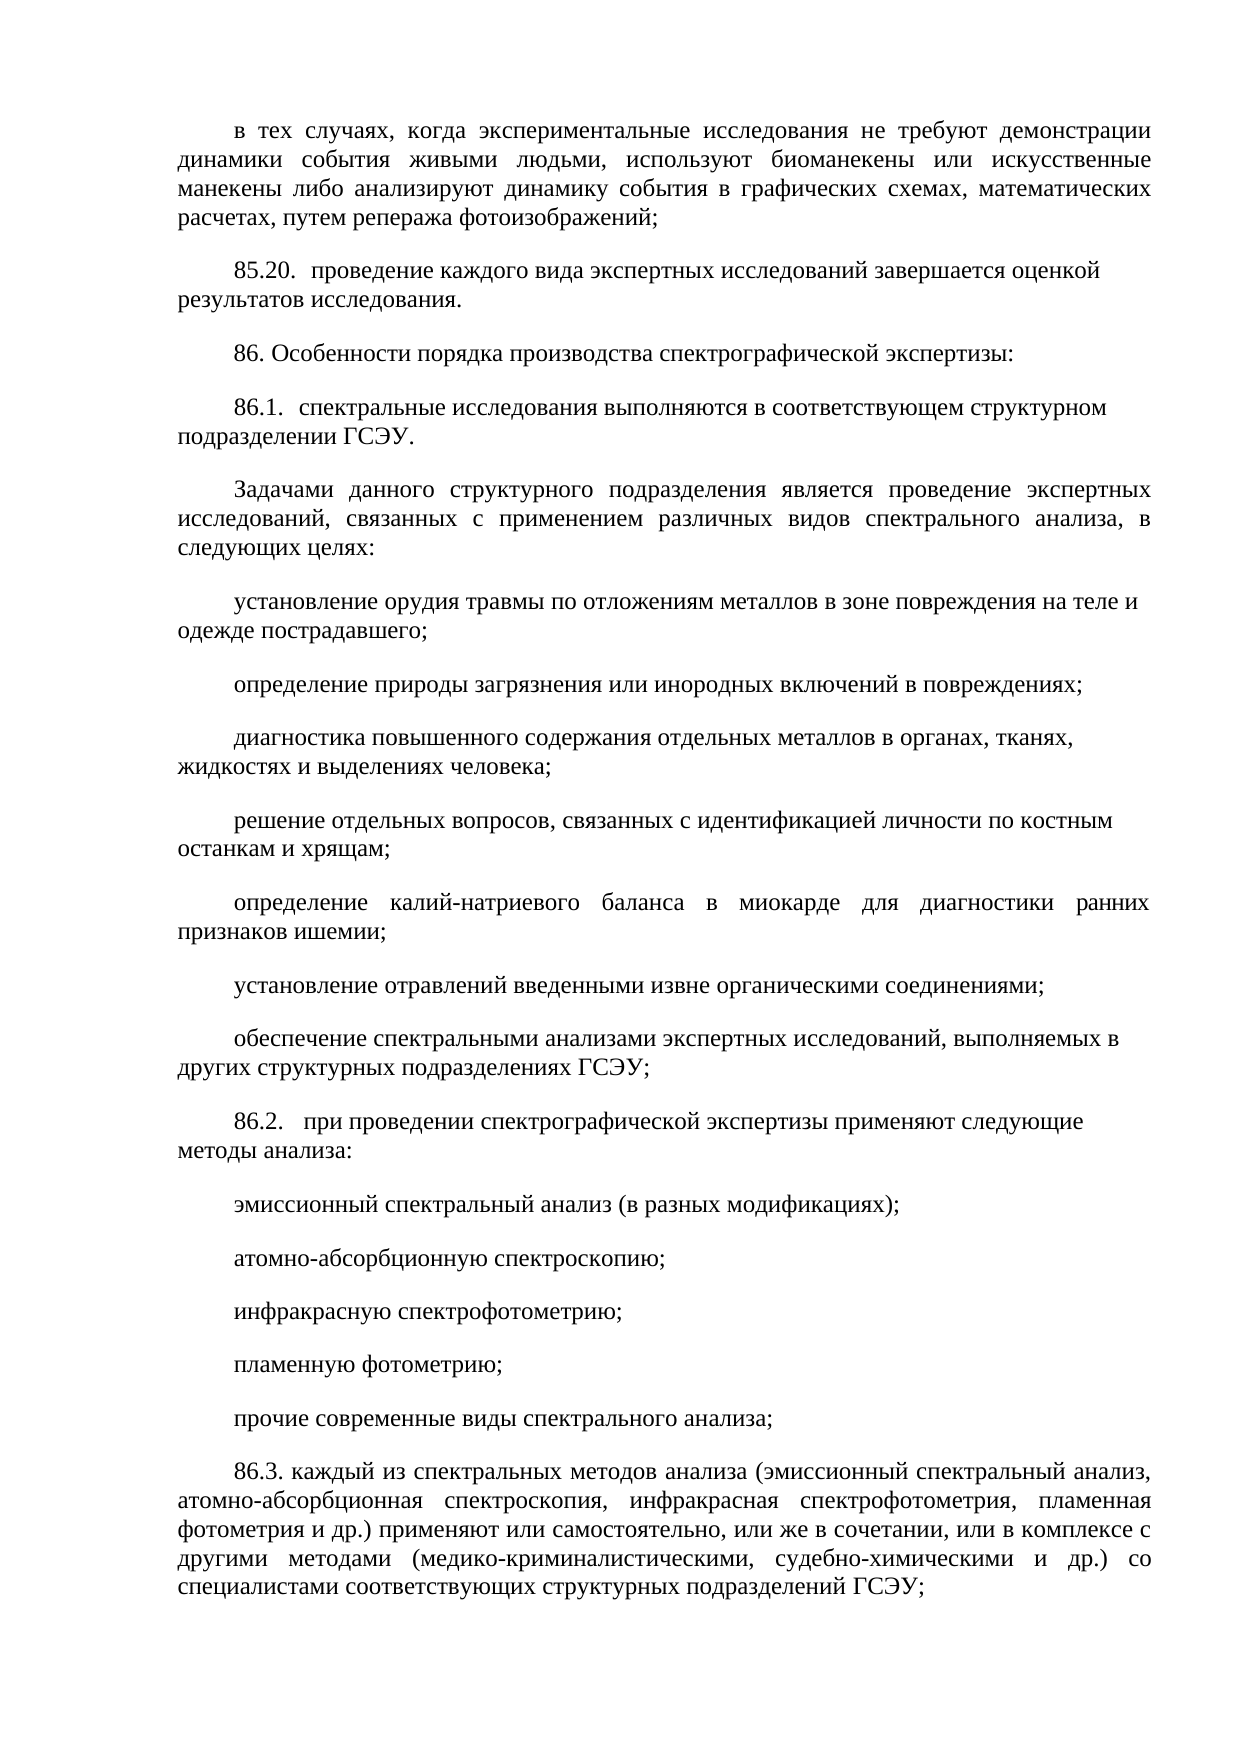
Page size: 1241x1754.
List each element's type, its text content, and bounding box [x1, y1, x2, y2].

text жидкостях и выделениях человека; [177, 751, 1165, 780]
text других структурных подразделениях ГСЭУ; [177, 1052, 1165, 1081]
text инфракрасную спектрофотометрию; пламенную фотометрию; [233, 1296, 624, 1378]
list проведение каждого вида экспертных исследований завершается оценкой результатов исследования. [177, 256, 1152, 313]
text установление орудия травмы по отложениям металлов в зоне повреждения на теле и одежде пострадавшего; [177, 586, 1165, 643]
text определение природы загрязнения или инородных включений в повреждениях; диагностика повышенного содержания отдельных металлов в органах, тканях, [233, 644, 1165, 751]
text установление отравлений введенными извне органическими соединениями; обеспечение спектральными анализами экспертных исследований, выполняемых в [233, 946, 1165, 1052]
text Задачами данного структурного подразделения является проведение экспертных исследований, связанных с применением различных видов спектрального анализа, в следующих целях: [177, 474, 1152, 561]
text прочие современные виды спектрального анализа; [233, 1403, 1165, 1432]
list спектральные исследования выполняются в соответствующем структурном подразделении ГСЭУ. [177, 392, 1152, 449]
list каждый из спектральных методов анализа (эмиссионный спектральный анализ, атомно-абсорбционная спектроскопия, инфракрасная спектрофотометрия, пламенная фотометрия и др.) применяют или самостоятельно, или же в сочетании, или в комплексе с другими методами (медико-криминалистическими, судебно-химическими и др.) со специалистами соответствующих структурных подразделений ГСЭУ; [177, 1456, 1152, 1600]
text решение отдельных вопросов, связанных с идентификацией личности по костным останкам и хрящам; [177, 805, 1165, 862]
list Особенности порядка производства спектрографической экспертизы: [233, 338, 1165, 367]
text в тех случаях, когда экспериментальные исследования не требуют демонстрации динамики события живыми людьми, используют биоманекены или искусственные манекены либо анализируют динамику события в графических схемах, математических расчетах, путем репеража фотоизображений; [177, 115, 1152, 230]
list при проведении спектрографической экспертизы применяют следующие методы анализа: [177, 1106, 1152, 1164]
text определение калий-натриевого баланса в миокарде для диагностики ранних признаков ишемии; [177, 887, 1152, 945]
text эмиссионный спектральный анализ (в разных модификациях); атомно-абсорбционную спектроскопию; [233, 1189, 901, 1271]
